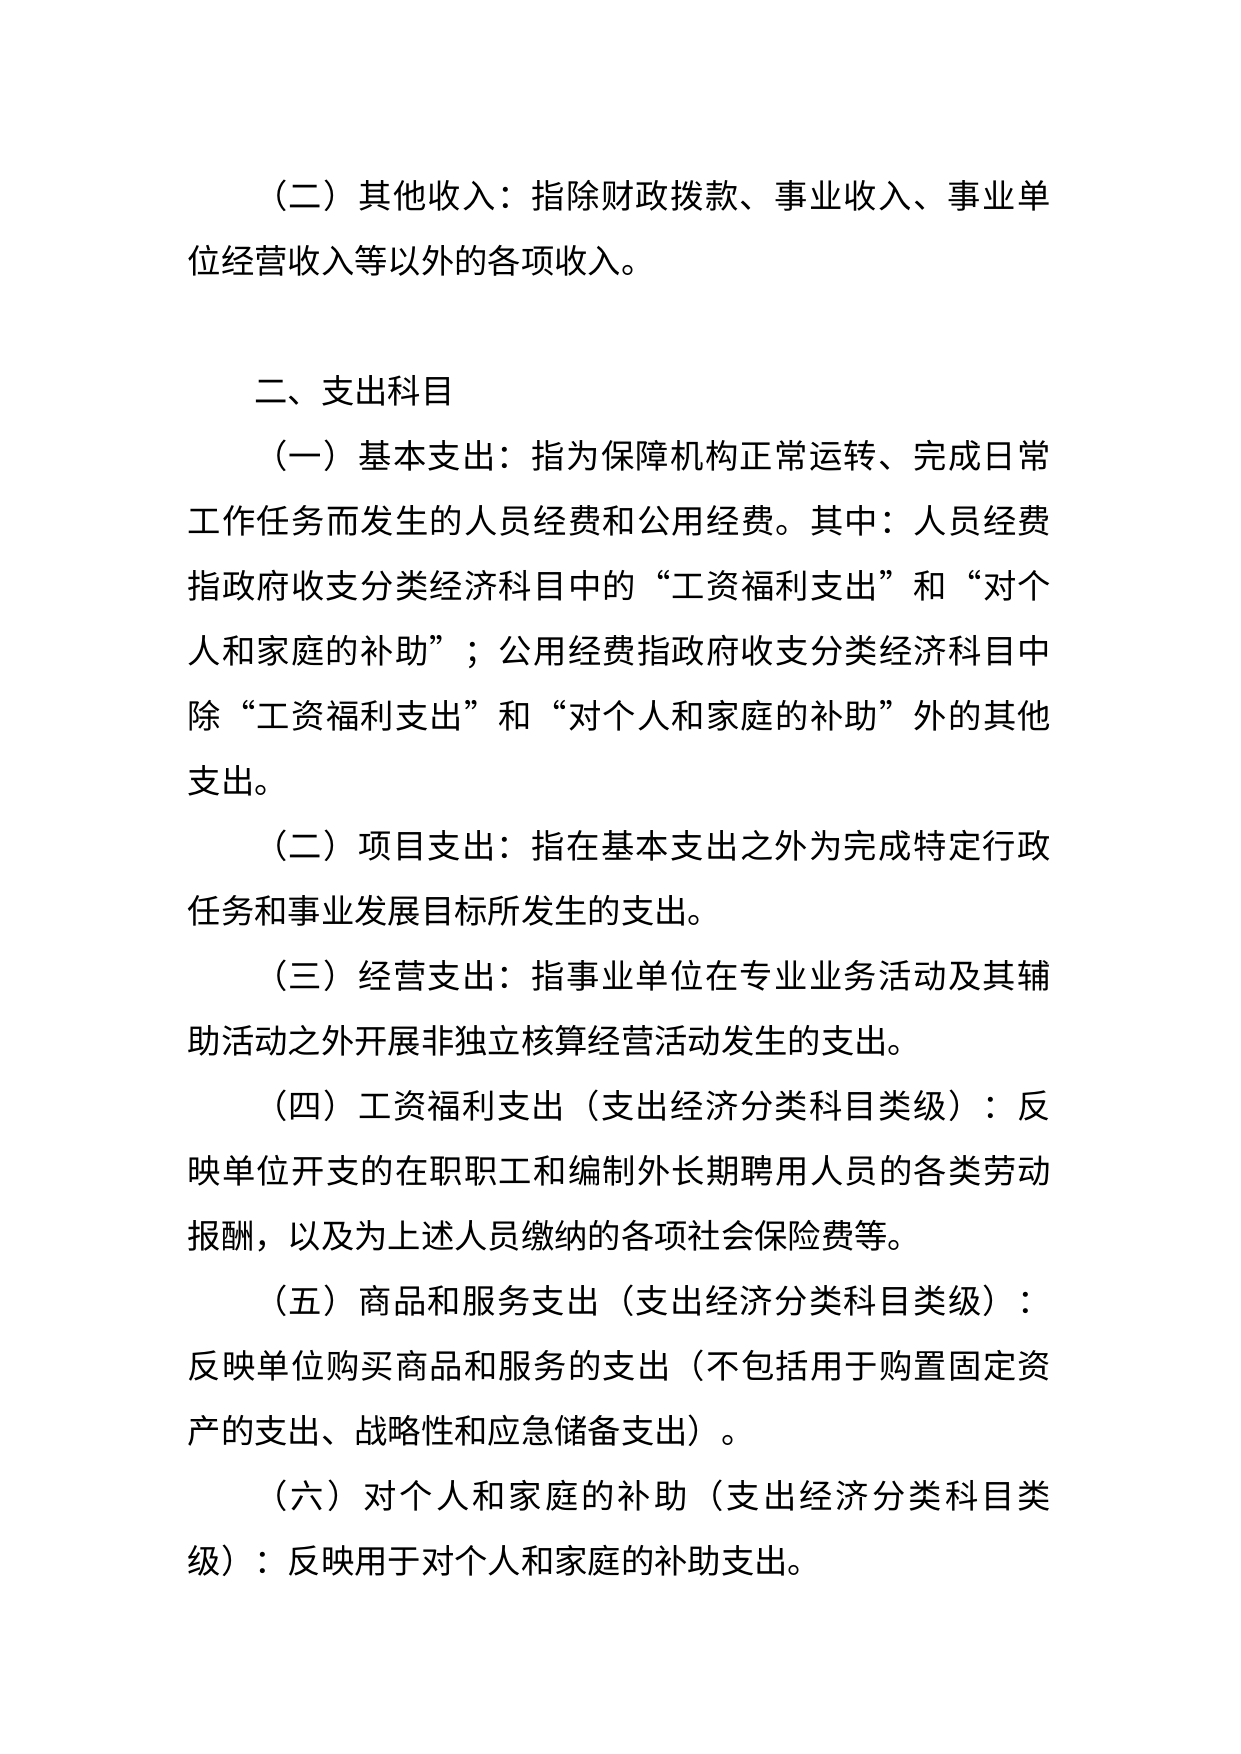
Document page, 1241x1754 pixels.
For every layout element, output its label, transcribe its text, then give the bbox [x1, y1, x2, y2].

text （一）基本支出：指为保障机构正常运转、完成日常工作任务而发生的人员经费和公用经费。其中：人员经费指政府收支分类经济科目中的“工资福利支出”和“对个人和家庭的补助”；公用经费指政府收支分类经济科目中除“工资福利支出”和“对个人和家庭的补助”外的其他支出。 [187, 422, 1053, 812]
text （二）项目支出：指在基本支出之外为完成特定行政任务和事业发展目标所发生的支出。 [187, 812, 1053, 942]
text （六）对个人和家庭的补助（支出经济分类科目类级）：反映用于对个人和家庭的补助支出。 [187, 1462, 1053, 1592]
text （三）经营支出：指事业单位在专业业务活动及其辅助活动之外开展非独立核算经营活动发生的支出。 [187, 942, 1053, 1072]
text （四）工资福利支出（支出经济分类科目类级）：反映单位开支的在职职工和编制外长期聘用人员的各类劳动报酬，以及为上述人员缴纳的各项社会保险费等。 [187, 1072, 1053, 1267]
text 二、支出科目 [187, 357, 1053, 422]
text （五）商品和服务支出（支出经济分类科目类级）：反映单位购买商品和服务的支出（不包括用于购置固定资产的支出、战略性和应急储备支出）。 [187, 1267, 1053, 1462]
text （二）其他收入：指除财政拨款、事业收入、事业单位经营收入等以外的各项收入。 [187, 162, 1053, 292]
